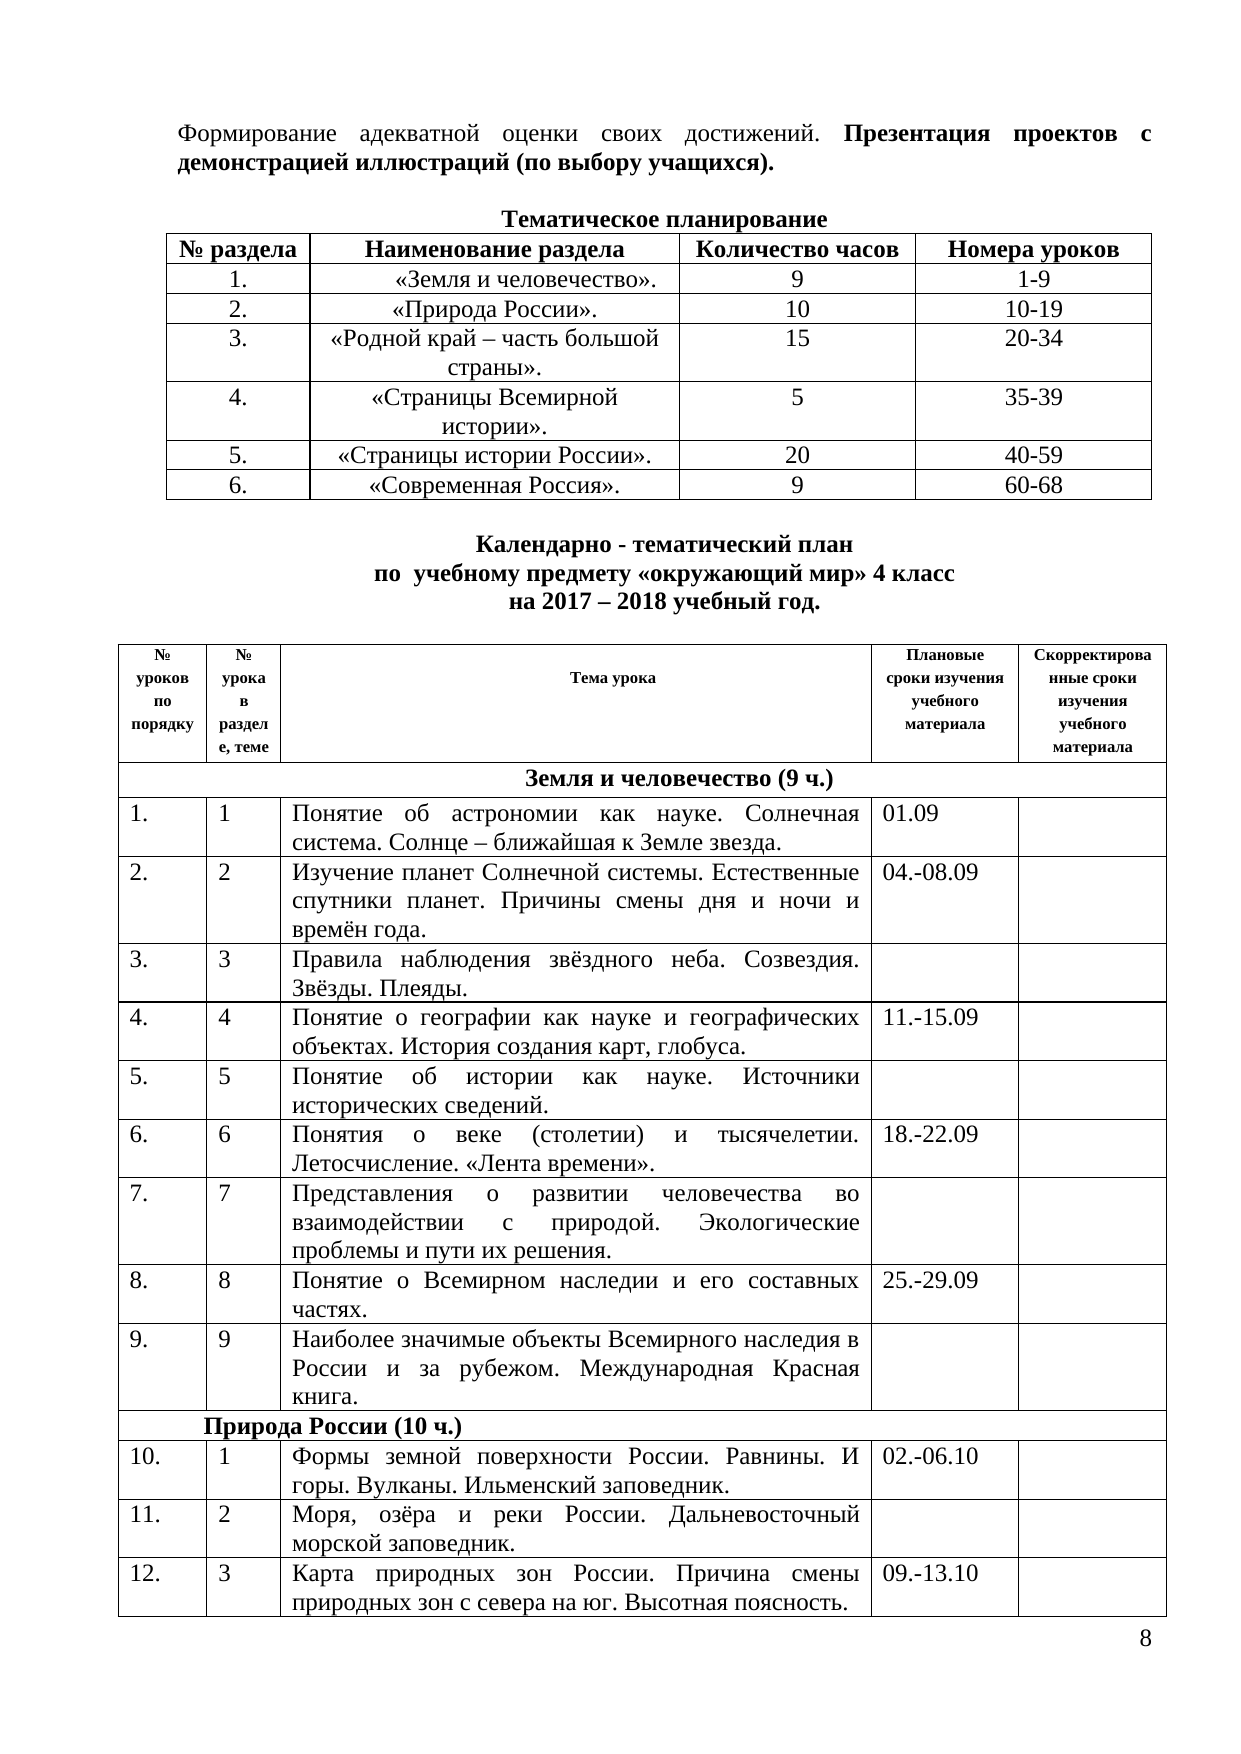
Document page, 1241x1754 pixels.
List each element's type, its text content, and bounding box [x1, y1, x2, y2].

table_cell 60-68 [916, 470, 1151, 499]
table_cell 7 [207, 1178, 280, 1264]
table_cell 3 [207, 1558, 280, 1616]
table_cell 15 [680, 324, 915, 381]
table_cell «Природа России». [311, 294, 679, 322]
table_cell Природа России (10 ч.) [119, 1411, 1166, 1440]
table_cell «Родной край – часть большой страны». [311, 324, 679, 381]
table_cell [1019, 1500, 1166, 1557]
table_cell Представления о развитии человечества во взаимодействии с природой. Экологические проблемы и пути их решения. [281, 1178, 871, 1264]
table_cell «Земля и человечество». [311, 264, 679, 293]
table_cell 01.09 [872, 798, 1018, 856]
text Календарно - тематический план [177, 529, 1152, 558]
table_cell 9 [207, 1324, 280, 1410]
table_cell 3. [167, 324, 309, 381]
table_cell [1019, 1003, 1166, 1060]
table_cell [1019, 1558, 1166, 1616]
table_cell 5. [119, 1061, 206, 1118]
table_cell 20-34 [916, 324, 1151, 381]
table_cell «Страницы истории России». [311, 441, 679, 469]
table_cell 9. [119, 1324, 206, 1410]
table_cell Земля и человечество (9 ч.) [119, 763, 1166, 797]
table_cell 3. [119, 944, 206, 1001]
table_cell 11.-15.09 [872, 1003, 1018, 1060]
table_cell 1. [119, 798, 206, 856]
table_cell 5. [167, 441, 309, 469]
text на 2017 – 2018 учебный год. [177, 586, 1152, 615]
table_cell [1019, 1178, 1166, 1264]
table_cell 6 [207, 1120, 280, 1177]
table_header Скорректированные сроки изучения учебного материала [1019, 645, 1166, 762]
table_cell [1019, 798, 1166, 856]
table_cell [1019, 1061, 1166, 1118]
table_cell Формы земной поверхности России. Равнины. И горы. Вулканы. Ильменский заповедник. [281, 1441, 871, 1498]
table_cell 8. [119, 1265, 206, 1323]
table_header Наименование раздела [311, 234, 679, 263]
table_cell Понятие об астрономии как науке. Солнечная система. Солнце – ближайшая к Земле звезда. [281, 798, 871, 856]
table_cell 1 [207, 1441, 280, 1498]
table_cell 6. [119, 1120, 206, 1177]
table_cell 2 [207, 1500, 280, 1557]
table_cell 09.-13.10 [872, 1558, 1018, 1616]
table_cell 12. [119, 1558, 206, 1616]
table_cell 40-59 [916, 441, 1151, 469]
table_cell [1019, 1265, 1166, 1323]
table_cell 9 [680, 264, 915, 293]
text по учебному предмету «окружающий мир» 4 класс [177, 558, 1152, 586]
table_cell 2 [207, 857, 280, 943]
table_cell 25.-29.09 [872, 1265, 1018, 1323]
table_cell 02.-06.10 [872, 1441, 1018, 1498]
table_cell 11. [119, 1500, 206, 1557]
table_cell [1019, 1324, 1166, 1410]
table_cell 10-19 [916, 294, 1151, 322]
table_cell [1019, 944, 1166, 1001]
table_cell 8 [207, 1265, 280, 1323]
table_cell Понятия о веке (столетии) и тысячелетии. Летосчисление. «Лента времени». [281, 1120, 871, 1177]
table_header № уроков по порядку [119, 645, 206, 762]
table_cell Моря, озёра и реки России. Дальневосточный морской заповедник. [281, 1500, 871, 1557]
table_cell Понятие о географии как науке и географических объектах. История создания карт, глобуса. [281, 1003, 871, 1060]
table_cell 4. [167, 382, 309, 439]
table_header Тема урока [281, 645, 871, 762]
table_cell 10 [680, 294, 915, 322]
table_cell 35-39 [916, 382, 1151, 439]
table_cell Изучение планет Солнечной системы. Естественные спутники планет. Причины смены дня и ночи и времён года. [281, 857, 871, 943]
table_cell [1019, 1120, 1166, 1177]
table_cell 9 [680, 470, 915, 499]
table_cell 1 [207, 798, 280, 856]
table_cell [872, 1500, 1018, 1557]
table_cell 20 [680, 441, 915, 469]
table_cell 4 [207, 1003, 280, 1060]
table_cell [1019, 1441, 1166, 1498]
table_cell 4. [119, 1003, 206, 1060]
table_cell [872, 1324, 1018, 1410]
table_cell 5 [207, 1061, 280, 1118]
table_cell «Современная Россия». [311, 470, 679, 499]
table_cell 1. [167, 264, 309, 293]
table_cell «Страницы Всемирной истории». [311, 382, 679, 439]
table_cell 1-9 [916, 264, 1151, 293]
table_header № урока в разделе, теме [207, 645, 280, 762]
table_cell 5 [680, 382, 915, 439]
table_cell [872, 1178, 1018, 1264]
table_cell 2. [119, 857, 206, 943]
table_cell Понятие о Всемирном наследии и его составных частях. [281, 1265, 871, 1323]
table_header Количество часов [680, 234, 915, 263]
table_cell 04.-08.09 [872, 857, 1018, 943]
table_cell 6. [167, 470, 309, 499]
table_cell 2. [167, 294, 309, 322]
table_cell 7. [119, 1178, 206, 1264]
table_cell [872, 944, 1018, 1001]
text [177, 118, 1152, 176]
table_cell [872, 1061, 1018, 1118]
table_cell Наиболее значимые объекты Всемирного наследия в России и за рубежом. Международная Красная книга. [281, 1324, 871, 1410]
table_cell Карта природных зон России. Причина смены природных зон с севера на юг. Высотная поясность. [281, 1558, 871, 1616]
table_cell Понятие об истории как науке. Источники исторических сведений. [281, 1061, 871, 1118]
table_cell Правила наблюдения звёздного неба. Созвездия. Звёзды. Плеяды. [281, 944, 871, 1001]
text Тематическое планирование [177, 204, 1152, 233]
table_header № раздела [167, 234, 309, 263]
table_cell 10. [119, 1441, 206, 1498]
table_cell [1019, 857, 1166, 943]
table_cell 18.-22.09 [872, 1120, 1018, 1177]
table_cell 3 [207, 944, 280, 1001]
table_header Плановые сроки изучения учебного материала [872, 645, 1018, 762]
table_header Номера уроков [916, 234, 1151, 263]
